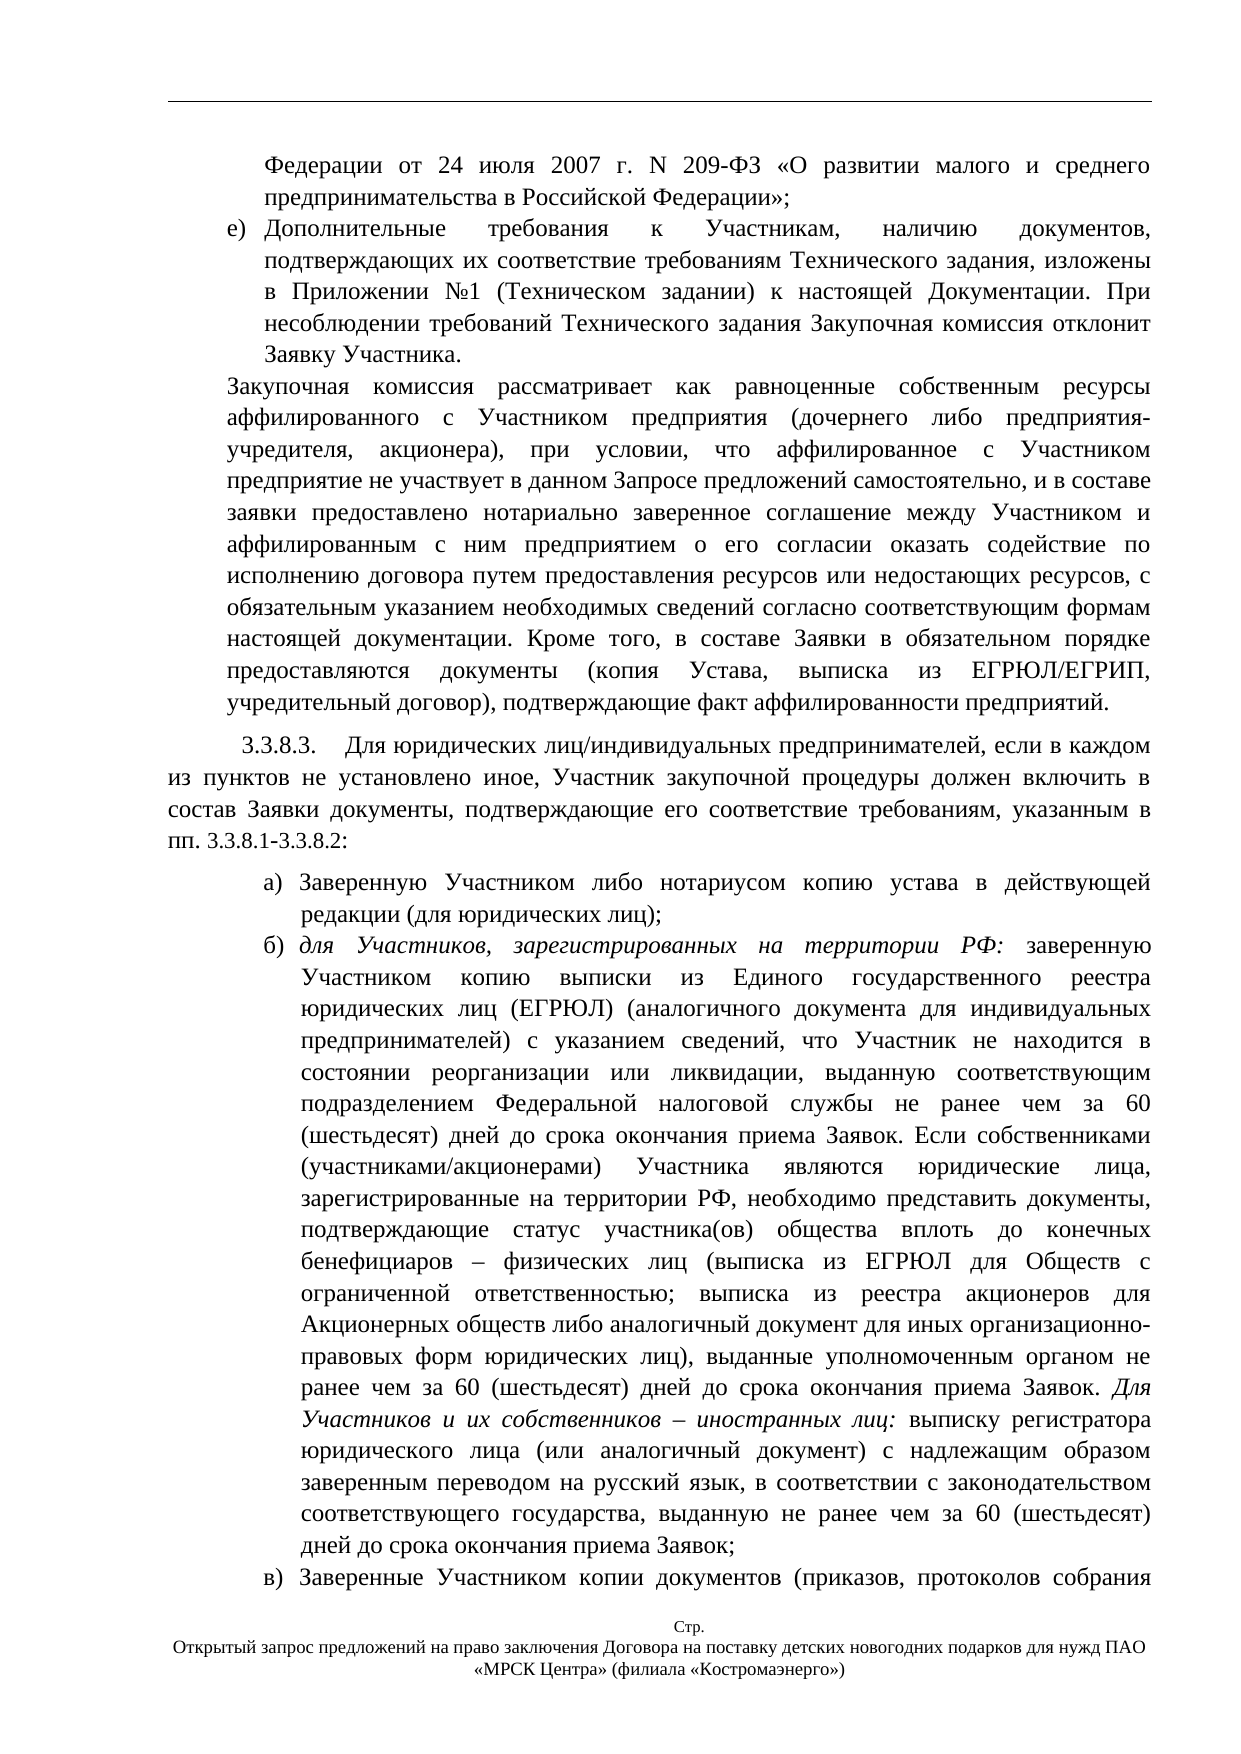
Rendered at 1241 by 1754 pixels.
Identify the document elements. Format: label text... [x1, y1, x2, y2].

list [227, 150, 1152, 210]
list Заверенную Участником либо нотариусом копию устава в действующей редакции (для юридических лиц); [263, 867, 1152, 928]
text Закупочная комиссия рассматривает как равноценные собственным ресурсы аффилированного с Участником предприятия (дочернего либо предприятия-учредителя, акционера), при условии, что аффилированное с Участником предприятие не участвует в данном Запросе предложений самостоятельно, и в составе заявки предоставлено нотариально заверенное соглашение между Участником и аффилированным с ним предприятием о его согласии оказать содействие по исполнению договора путем предоставления ресурсов или недостающих ресурсов, с обязательным указанием необходимых сведений согласно соответствующим формам настоящей документации. Кроме того, в составе Заявки в обязательном порядке предоставляются документы (копия Устава, выписка из ЕГРЮЛ/ЕГРИП, учредительный договор), подтверждающие факт аффилированности предприятий. [227, 371, 1152, 715]
list Дополнительные требования к Участникам, наличию документов, подтверждающих их соответствие требованиям Технического задания, изложены в Приложении №1 (Техническом задании) к настоящей Документации. При несоблюдении требований Технического задания Закупочная комиссия отклонит Заявку Участника. [227, 213, 1152, 368]
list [263, 1562, 1152, 1590]
list для Участников, зарегистрированных на территории РФ: заверенную Участником копию выписки из Единого государственного реестра юридических лиц (ЕГРЮЛ) (аналогичного документа для индивидуальных предпринимателей) с указанием сведений, что Участник не находится в состоянии реорганизации или ликвидации, выданную соответствующим подразделением Федеральной налоговой службы не ранее чем за 60 (шестьдесят) дней до срока окончания приема Заявок. Если собственниками (участниками/акционерами) Участника являются юридические лица, зарегистрированные на территории РФ, необходимо представить документы, подтверждающие статус участника(ов) общества вплоть до конечных бенефициаров – физических лиц (выписка из ЕГРЮЛ для Обществ с ограниченной ответственностью; выписка из реестра акционеров для Акционерных обществ либо аналогичный документ для иных организационно-правовых форм юридических лиц), выданные уполномоченным органом не ранее чем за 60 (шестьдесят) дней до срока окончания приема Заявок. Для Участников и их собственников – иностранных лиц: выписку регистратора юридического лица (или аналогичный документ) с надлежащим образом заверенным переводом на русский язык, в соответствии с законодательством соответствующего государства, выданную не ранее чем за 60 (шестьдесят) дней до срока окончания приема Заявок; [263, 930, 1152, 1559]
list Для юридических лиц/индивидуальных предпринимателей, если в каждом из пунктов не установлено иное, Участник закупочной процедуры должен включить в состав Заявки документы, подтверждающие его соответствие требованиям, указанным в пп. 3.3.8.1-3.3.8.2: [168, 731, 1152, 854]
